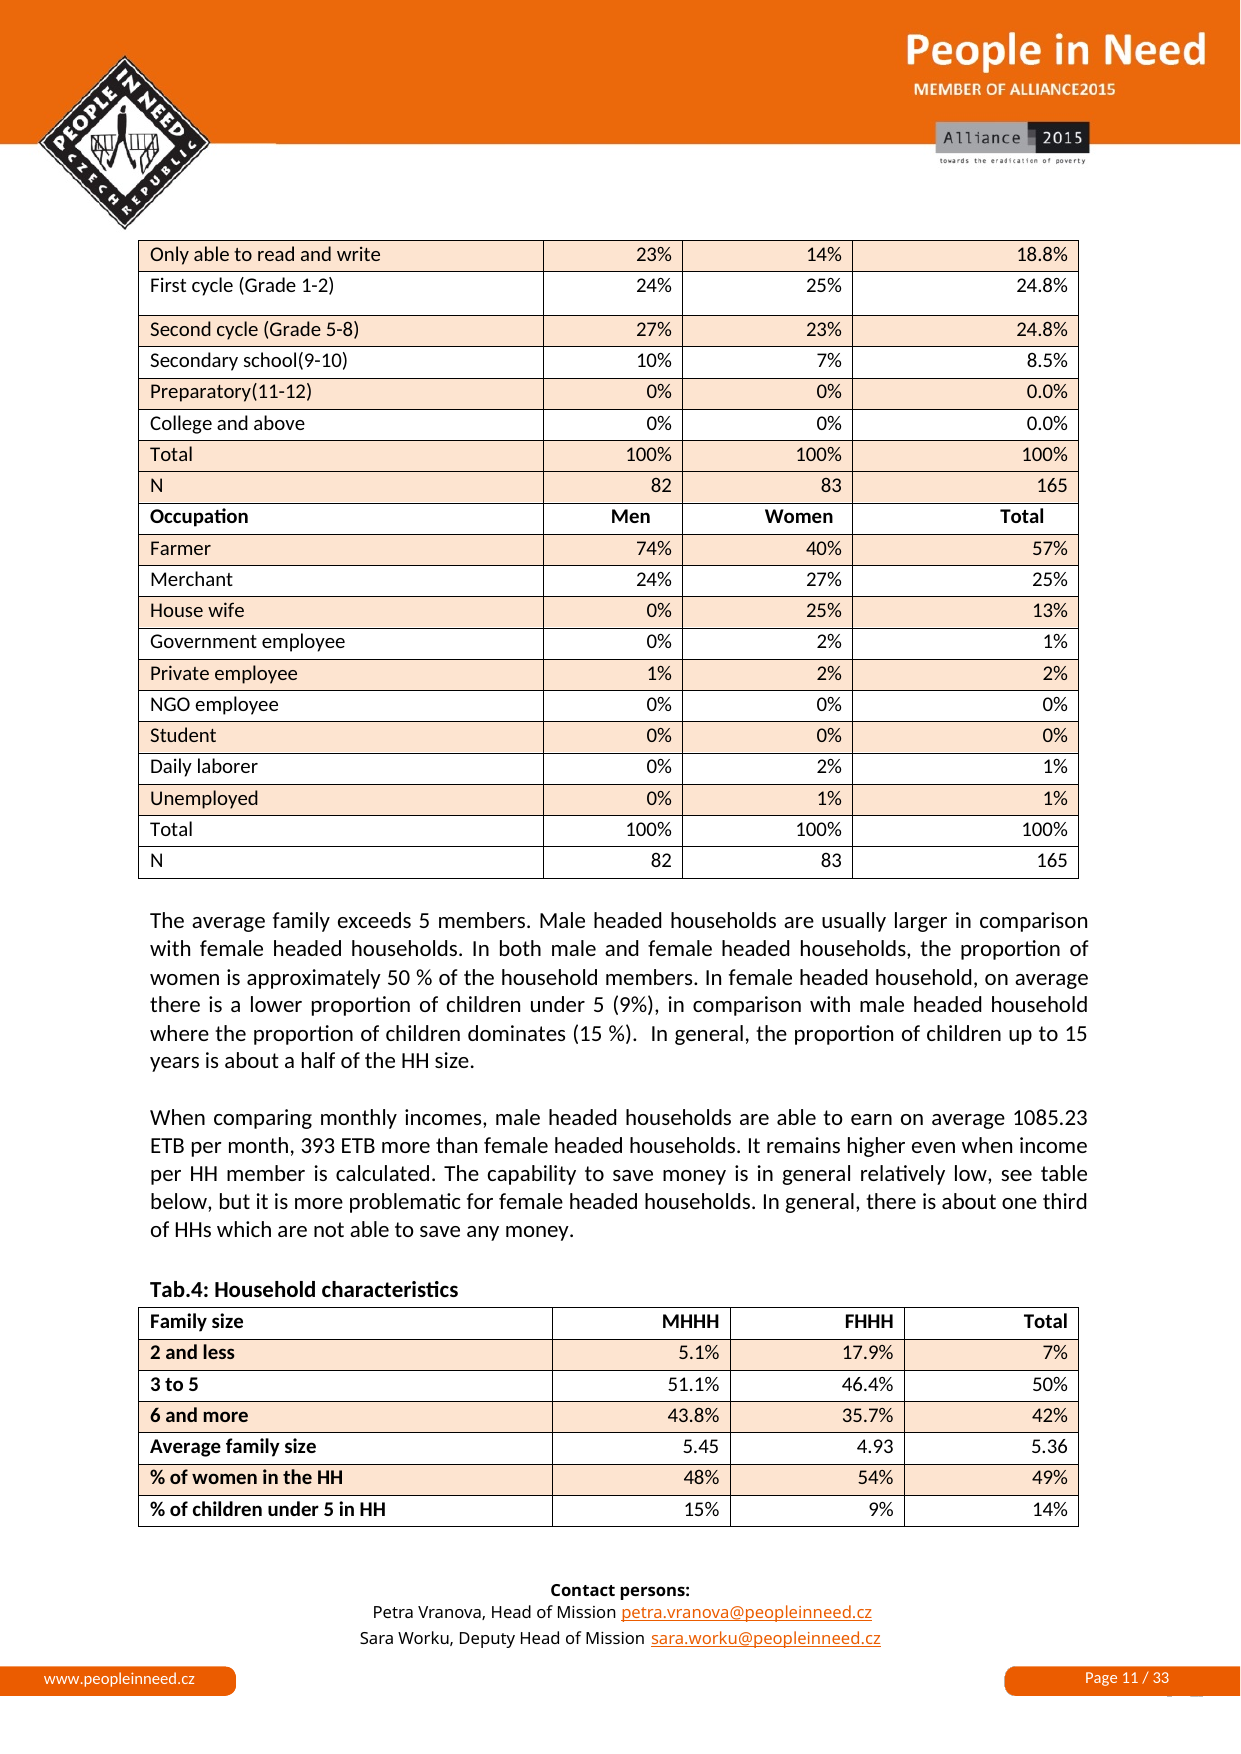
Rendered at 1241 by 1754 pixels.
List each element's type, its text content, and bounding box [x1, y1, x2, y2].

table_cell Farmer [139, 535, 543, 565]
table_cell 9% [731, 1496, 904, 1526]
table_cell 2% [683, 754, 852, 784]
table_cell 0% [683, 722, 852, 752]
table_cell 48% [553, 1465, 730, 1495]
table_cell 0% [544, 691, 682, 721]
table_cell 17.9% [731, 1340, 904, 1370]
picture [0, 0, 1241, 240]
picture [0, 1665, 237, 1697]
table_cell 0% [683, 379, 852, 409]
table_cell 15% [553, 1496, 730, 1526]
table_cell 27% [544, 316, 682, 346]
table_cell 40% [683, 535, 852, 565]
picture [1003, 1665, 1241, 1697]
table_cell 0% [544, 722, 682, 752]
table_cell 23% [683, 316, 852, 346]
table_cell 25% [683, 597, 852, 627]
table_cell 165 [853, 847, 1078, 877]
table_cell 0% [544, 379, 682, 409]
table_cell 18.8% [853, 241, 1078, 271]
table_cell 6 and more [139, 1402, 552, 1432]
table_cell 0% [544, 597, 682, 627]
table_cell 1% [853, 785, 1078, 815]
table_cell 83 [683, 847, 852, 877]
table_cell College and above [139, 410, 543, 440]
table_cell 100% [544, 441, 682, 471]
table_cell 14% [905, 1496, 1078, 1526]
table_cell 2% [853, 660, 1078, 690]
table_cell 8.5% [853, 347, 1078, 377]
table_cell 10% [544, 347, 682, 377]
table_cell % of women in the HH [139, 1465, 552, 1495]
table_cell 2% [683, 660, 852, 690]
table_cell 25% [683, 272, 852, 315]
table_cell Unemployed [139, 785, 543, 815]
table_cell 74% [544, 535, 682, 565]
table_cell 54% [731, 1465, 904, 1495]
table_cell 24% [544, 272, 682, 315]
table_cell Student [139, 722, 543, 752]
table_cell 46.4% [731, 1371, 904, 1401]
table_cell 5.45 [553, 1433, 730, 1463]
table_cell 24% [544, 566, 682, 596]
table_cell 24.8% [853, 272, 1078, 315]
table_cell 0% [853, 691, 1078, 721]
table_cell Total [139, 816, 543, 846]
table_cell 24.8% [853, 316, 1078, 346]
table_cell 82 [544, 847, 682, 877]
table_cell % of children under 5 in HH [139, 1496, 552, 1526]
table_cell 13% [853, 597, 1078, 627]
table_cell 42% [905, 1402, 1078, 1432]
table_cell 49% [905, 1465, 1078, 1495]
table_cell First cycle (Grade 1-2) [139, 272, 543, 315]
table_cell 100% [683, 816, 852, 846]
table_cell 0% [544, 410, 682, 440]
table_cell Daily laborer [139, 754, 543, 784]
table_cell 100% [853, 816, 1078, 846]
table_cell 0% [683, 691, 852, 721]
table_cell Women [683, 504, 852, 534]
table_cell House wife [139, 597, 543, 627]
table_cell Only able to read and write [139, 241, 543, 271]
table_header Total [905, 1308, 1078, 1338]
table_cell Government employee [139, 629, 543, 659]
table_cell 1% [853, 754, 1078, 784]
table_cell 0% [544, 754, 682, 784]
table_cell Men [544, 504, 682, 534]
table_header Family size [139, 1308, 552, 1338]
table_cell 0.0% [853, 410, 1078, 440]
table_cell 100% [544, 816, 682, 846]
table_cell 0.0% [853, 379, 1078, 409]
table_cell Secondary school(9-10) [139, 347, 543, 377]
table_cell 4.93 [731, 1433, 904, 1463]
table_cell 5.1% [553, 1340, 730, 1370]
table_cell 100% [683, 441, 852, 471]
table_cell 1% [544, 660, 682, 690]
table_cell 14% [683, 241, 852, 271]
table_cell Merchant [139, 566, 543, 596]
table_cell 100% [853, 441, 1078, 471]
table_cell 7% [683, 347, 852, 377]
table_cell 51.1% [553, 1371, 730, 1401]
table_cell 2 and less [139, 1340, 552, 1370]
table_cell 27% [683, 566, 852, 596]
table_cell 0% [544, 785, 682, 815]
table_cell N [139, 472, 543, 502]
table_cell N [139, 847, 543, 877]
table_cell Preparatory(11-12) [139, 379, 543, 409]
table_cell 5.36 [905, 1433, 1078, 1463]
table_cell 1% [853, 629, 1078, 659]
table_cell 0% [853, 722, 1078, 752]
table_cell 25% [853, 566, 1078, 596]
text The average family exceeds 5 members. Male headed households are usually larger in comparison with female headed households. In both male and female headed households, the proportion of women is approximately 50 % of the household members. In female headed household, on average there is a lower proportion of children under 5 (9%), in comparison with male headed household where the proportion of children dominates (15 %). In general, the proportion of children up to 15 years is about a half of the HH size. [150, 907, 1090, 1075]
table_cell 50% [905, 1371, 1078, 1401]
table_cell 43.8% [553, 1402, 730, 1432]
table_header FHHH [731, 1308, 904, 1338]
table_cell Total [139, 441, 543, 471]
text Tab.4: Household characteristics [150, 1275, 1090, 1303]
table_cell 23% [544, 241, 682, 271]
table_cell 35.7% [731, 1402, 904, 1432]
table_cell 0% [683, 410, 852, 440]
table_cell 3 to 5 [139, 1371, 552, 1401]
table_cell Private employee [139, 660, 543, 690]
table_cell 2% [683, 629, 852, 659]
table_cell 57% [853, 535, 1078, 565]
table_cell 165 [853, 472, 1078, 502]
table_cell 82 [544, 472, 682, 502]
table_cell Average family size [139, 1433, 552, 1463]
table_cell Occupation [139, 504, 543, 534]
text When comparing monthly incomes, male headed households are able to earn on average 1085.23 ETB per month, 393 ETB more than female headed households. It remains higher even when income per HH member is calculated. The capability to save money is in general relatively low, see table below, but it is more problematic for female headed households. In general, there is about one third of HHs which are not able to save any money. [150, 1103, 1090, 1243]
table_header MHHH [553, 1308, 730, 1338]
table_cell 7% [905, 1340, 1078, 1370]
table_cell Second cycle (Grade 5-8) [139, 316, 543, 346]
table_cell 1% [683, 785, 852, 815]
table_cell Total [853, 504, 1078, 534]
table_cell 83 [683, 472, 852, 502]
table_cell 0% [544, 629, 682, 659]
table_cell NGO employee [139, 691, 543, 721]
